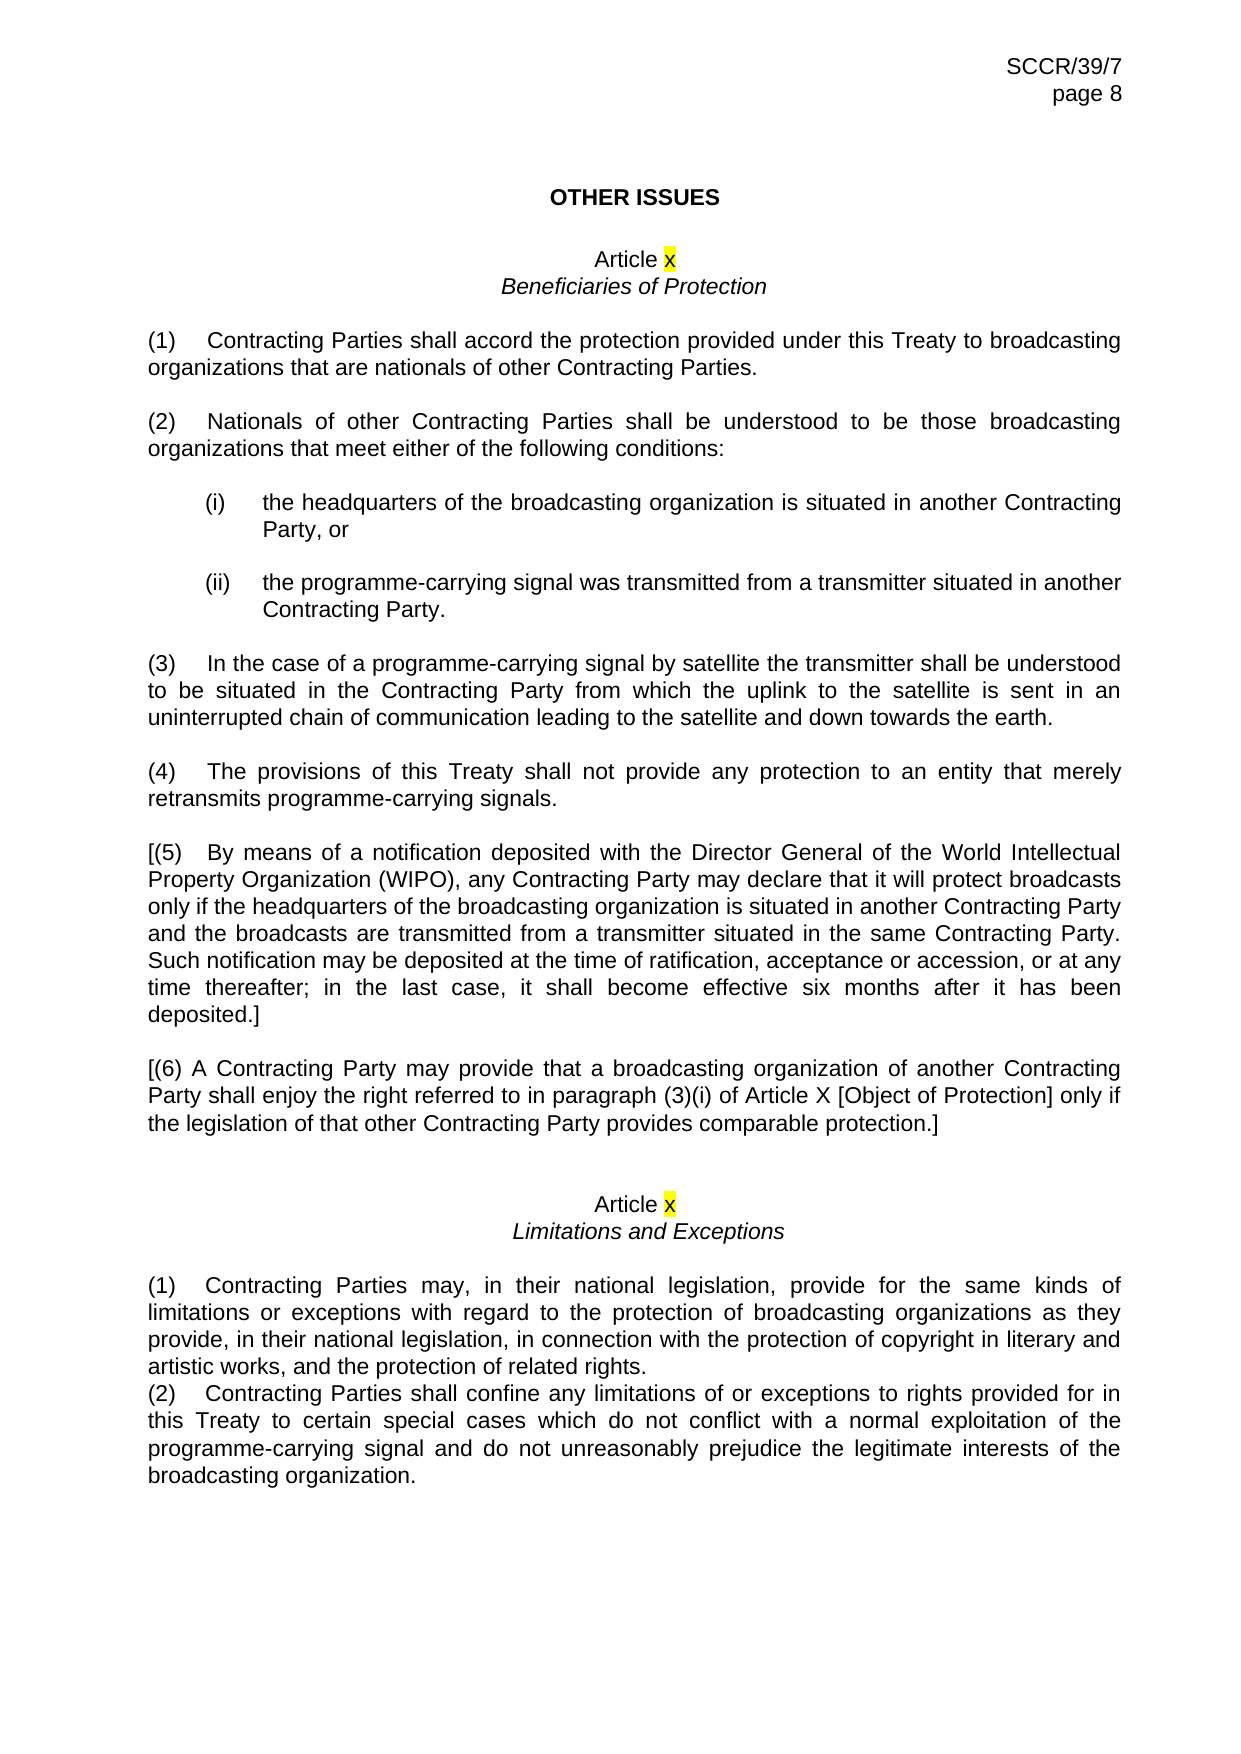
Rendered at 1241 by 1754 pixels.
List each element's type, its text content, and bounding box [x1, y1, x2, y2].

text Article x [148, 245, 1122, 272]
text (2) Nationals of other Contracting Parties shall be understood to be those broadcasting organizations that meet either of the following conditions: [148, 407, 1122, 462]
text Article x [148, 1190, 1122, 1217]
text Limitations and Exceptions [177, 1217, 1122, 1244]
text (3) In the case of a programme-carrying signal by satellite the transmitter shall be understood to be situated in the Contracting Party from which the uplink to the satellite is sent in an uninterrupted chain of communication leading to the satellite and down towards the earth. [148, 649, 1122, 730]
text (1) Contracting Parties may, in their national legislation, provide for the same kinds of limitations or exceptions with regard to the protection of broadcasting organizations as they provide, in their national legislation, in connection with the protection of copyright in literary and artistic works, and the protection of related rights. [148, 1271, 1122, 1379]
subtitle OTHER ISSUES [148, 183, 1122, 210]
text [(6) A Contracting Party may provide that a broadcasting organization of another Contracting Party shall enjoy the right referred to in paragraph (3)(i) of Article X [Object of Protection] only if the legislation of that other Contracting Party provides comparable protection.] [148, 1054, 1122, 1136]
text (i) the headquarters of the broadcasting organization is situated in another Contracting Party, or [205, 489, 1122, 543]
text Beneficiaries of Protection [148, 272, 1122, 299]
text [(5) By means of a notification deposited with the Director General of the World Intellectual Property Organization (WIPO), any Contracting Party may declare that it will protect broadcasts only if the headquarters of the broadcasting organization is situated in another Contracting Party and the broadcasts are transmitted from a transmitter situated in the same Contracting Party. Such notification may be deposited at the time of ratification, acceptance or accession, or at any time thereafter; in the last case, it shall become effective six months after it has been deposited.] [148, 838, 1122, 1027]
text (ii) the programme-carrying signal was transmitted from a transmitter situated in another Contracting Party. [205, 568, 1122, 622]
text (4) The provisions of this Treaty shall not provide any protection to an entity that merely retransmits programme-carrying signals. [148, 757, 1122, 812]
text (1) Contracting Parties shall accord the protection provided under this Treaty to broadcasting organizations that are nationals of other Contracting Parties. [148, 326, 1122, 380]
text (2) Contracting Parties shall confine any limitations of or exceptions to rights provided for in this Treaty to certain special cases which do not conflict with a normal exploitation of the programme-carrying signal and do not unreasonably prejudice the legitimate interests of the broadcasting organization. [148, 1379, 1122, 1488]
